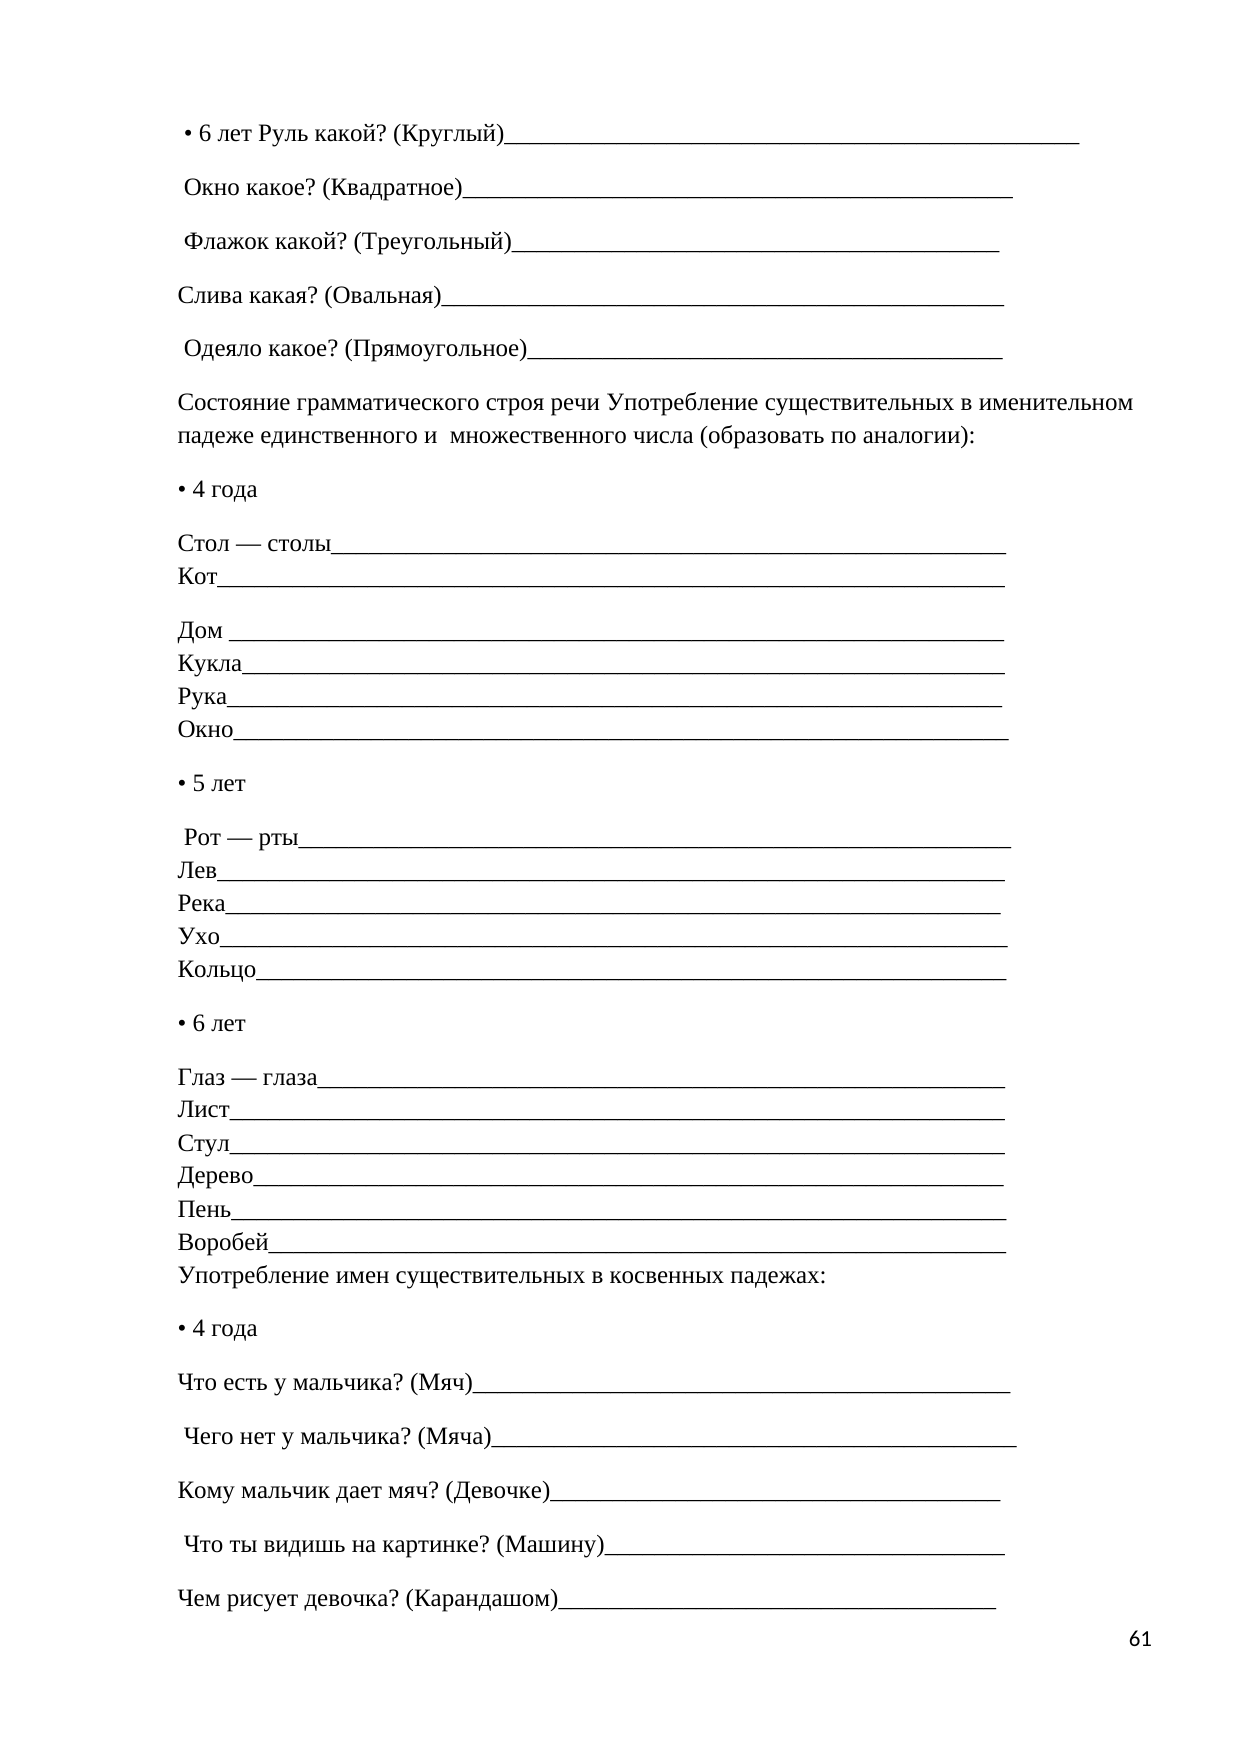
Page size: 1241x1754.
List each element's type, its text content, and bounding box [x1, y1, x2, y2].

text Чего нет у мальчика? (Мяча)__________________________________________ [177, 1421, 1152, 1450]
text Рот — рты_________________________________________________________ Лев_______________________________________________________________ Река______________________________________________________________ Ухо_______________________________________________________________ Кольцо____________________________________________________________ [177, 822, 1152, 983]
text • 4 года [177, 1313, 1152, 1342]
text • 4 года [177, 474, 1152, 503]
text Флажок какой? (Треугольный)_______________________________________ [177, 226, 1152, 254]
text • 5 лет [177, 768, 1152, 797]
text Стол — столы______________________________________________________ Кот_______________________________________________________________ [177, 528, 1152, 590]
text Состояние грамматического строя речи Употребление существительных в именительном падеже единственного и множественного числа (образовать по аналогии): [177, 387, 1152, 449]
text • 6 лет Руль какой? (Круглый)______________________________________________ [177, 118, 1152, 147]
text Что ты видишь на картинке? (Машину)________________________________ [177, 1529, 1152, 1558]
text Чем рисует девочка? (Карандашом)___________________________________ [177, 1583, 1152, 1612]
text Что есть у мальчика? (Мяч)___________________________________________ [177, 1367, 1152, 1396]
text Глаз — глаза_______________________________________________________ Лист______________________________________________________________ Стул______________________________________________________________ Дерево____________________________________________________________ Пень______________________________________________________________ Воробей___________________________________________________________ Употребление имен существительных в косвенных падежах: [177, 1062, 1152, 1288]
text Слива какая? (Овальная)_____________________________________________ [177, 280, 1152, 308]
text Одеяло какое? (Прямоугольное)______________________________________ [177, 333, 1152, 362]
text • 6 лет [177, 1008, 1152, 1036]
text Кому мальчик дает мяч? (Девочке)____________________________________ [177, 1475, 1152, 1504]
text Дом ______________________________________________________________ Кукла_____________________________________________________________ Рука______________________________________________________________ Окно______________________________________________________________ [177, 615, 1152, 743]
text Окно какое? (Квадратное)____________________________________________ [177, 172, 1152, 201]
